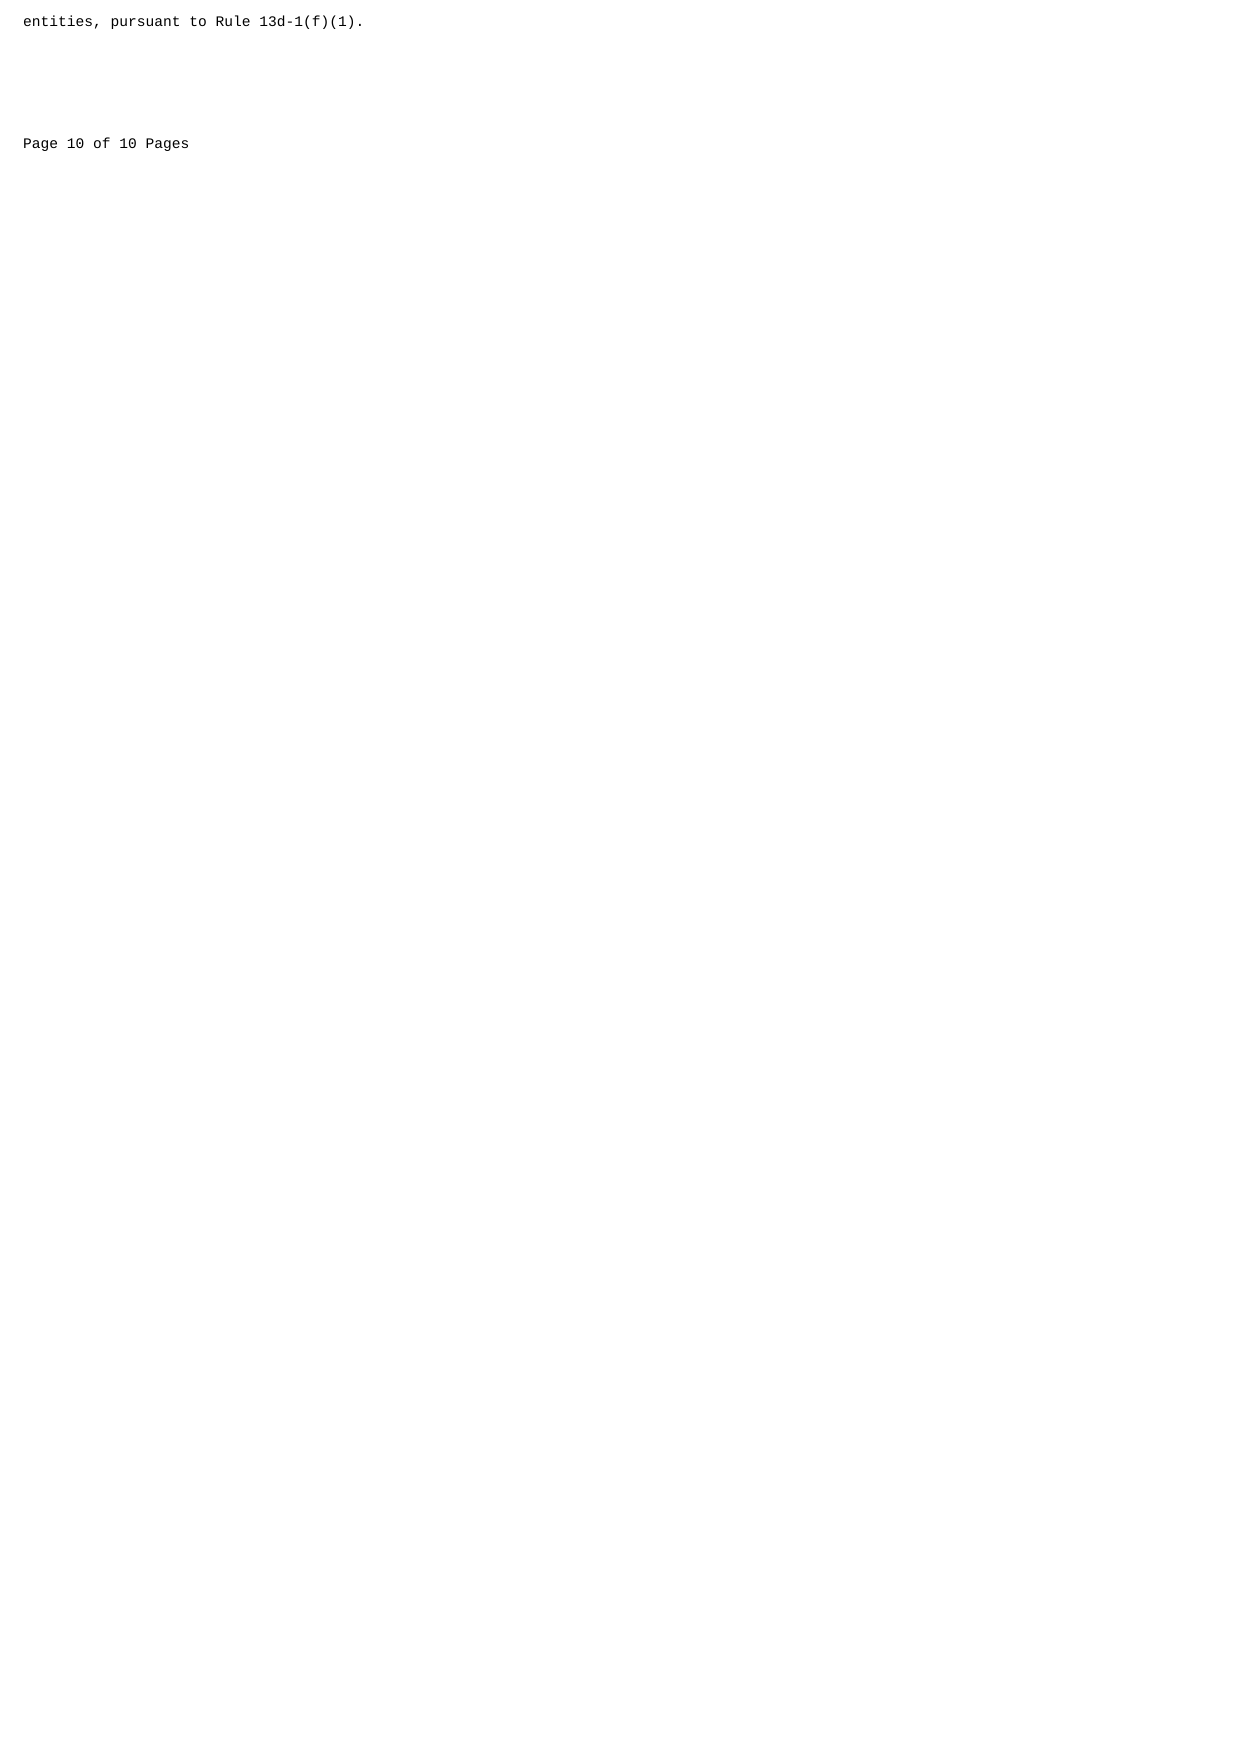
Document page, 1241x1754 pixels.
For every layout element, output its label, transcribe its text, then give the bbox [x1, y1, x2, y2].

text Page 10 of 10 Pages [23, 136, 1090, 153]
text entities, pursuant to Rule 13d-1(f)(1). [23, 15, 1090, 31]
